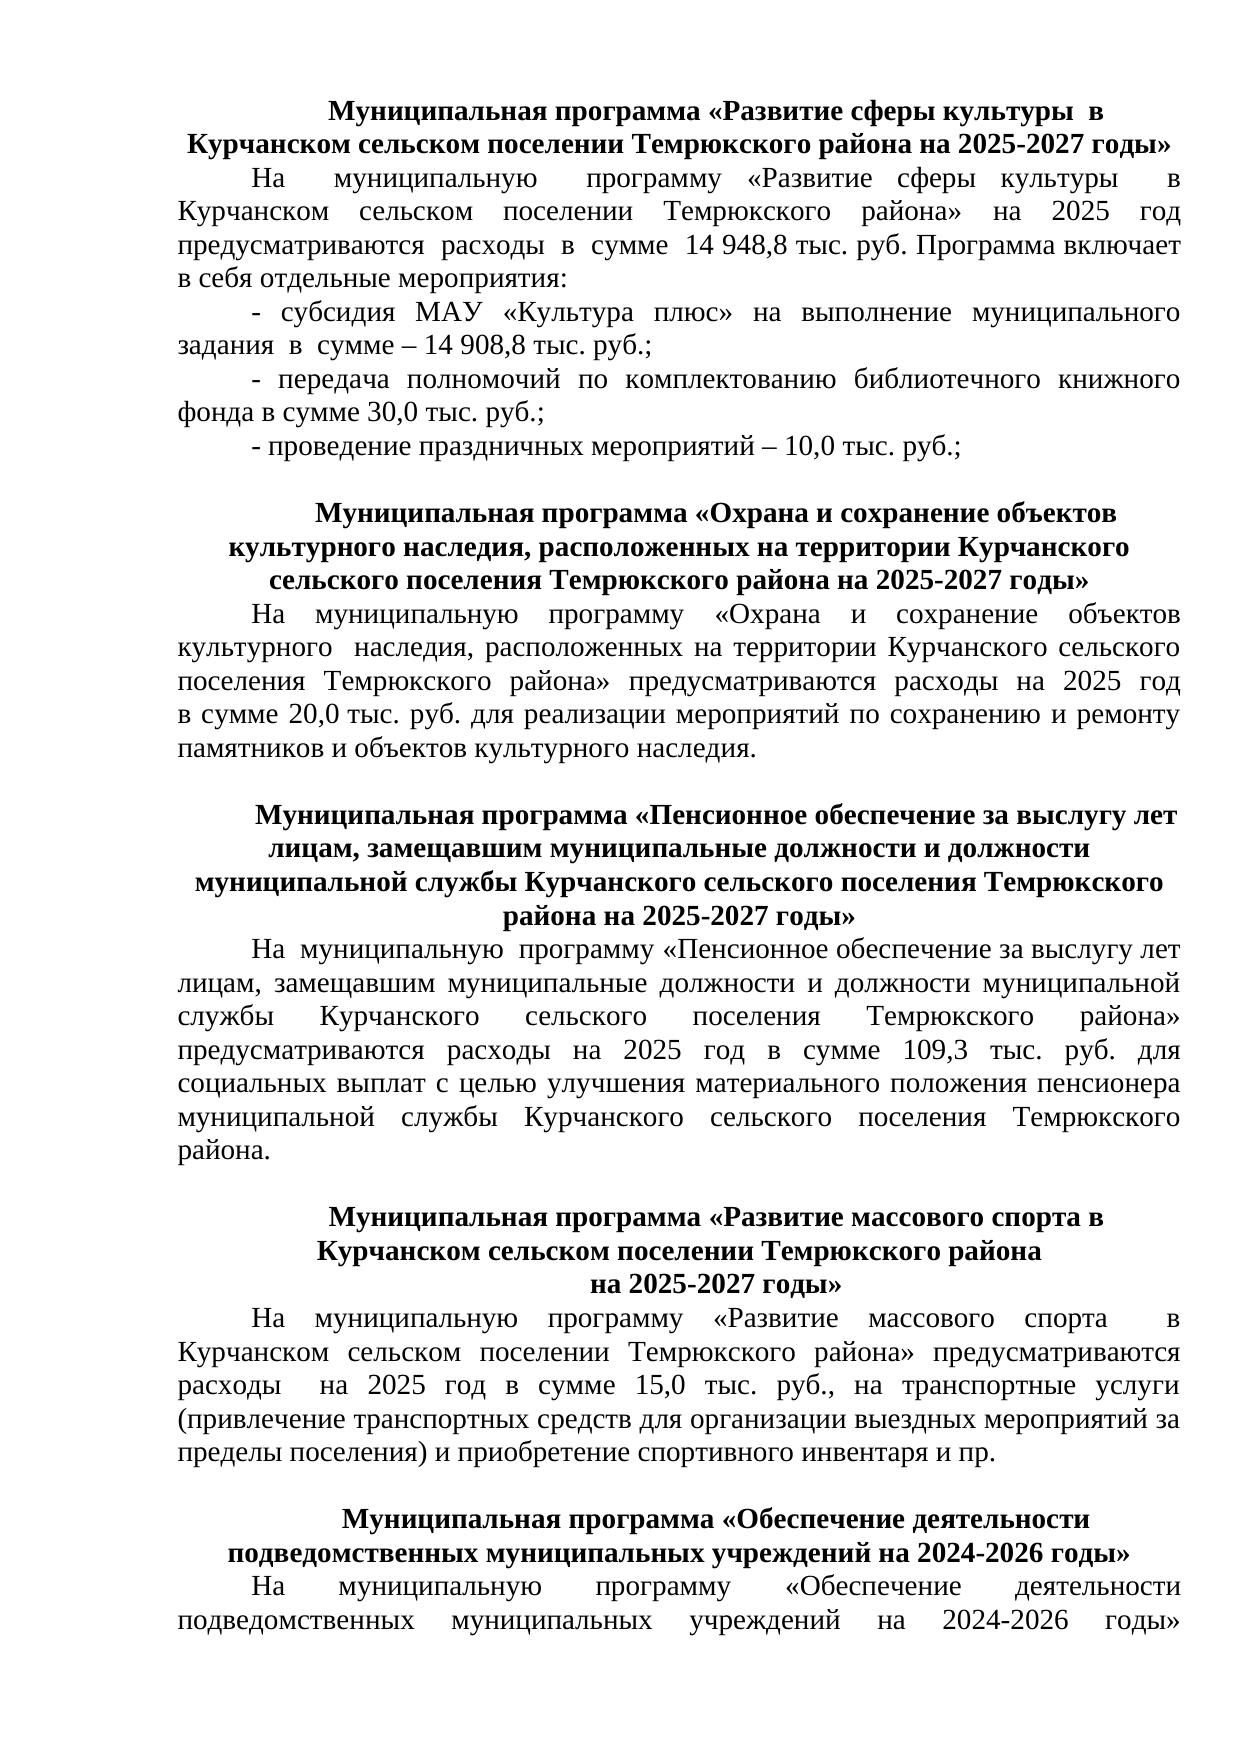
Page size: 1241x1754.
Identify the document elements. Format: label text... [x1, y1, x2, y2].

text Муниципальная программа «Охрана и сохранение объектов культурного наследия, расположенных на территории Курчанского сельского поселения Темрюкского района на 2025-2027 годы» [177, 495, 1181, 596]
text - проведение праздничных мероприятий – 10,0 тыс. руб.; [177, 428, 1181, 462]
text На муниципальную программу «Развитие сферы культуры в Курчанском сельском поселении Темрюкского района» на 2025 год предусматриваются расходы в сумме 14 948,8 тыс. руб. Программа включает в себя отдельные мероприятия: [177, 160, 1181, 294]
text Муниципальная программа «Обеспечение деятельности подведомственных муниципальных учреждений на 2024-2026 годы» [177, 1501, 1181, 1568]
text На муниципальную программу «Развитие массового спорта в Курчанском сельском поселении Темрюкского района» предусматриваются расходы на 2025 год в сумме 15,0 тыс. руб., на транспортные услуги (привлечение транспортных средств для организации выездных мероприятий за пределы поселения) и приобретение спортивного инвентаря и пр. [177, 1300, 1181, 1468]
text - передача полномочий по комплектованию библиотечного книжного фонда в сумме 30,0 тыс. руб.; [177, 361, 1181, 428]
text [177, 1568, 1181, 1636]
text Муниципальная программа «Развитие массового спорта в Курчанском сельском поселении Темрюкского района [177, 1199, 1181, 1267]
text - субсидия МАУ «Культура плюс» на выполнение муниципального задания в сумме – 14 908,8 тыс. руб.; [177, 294, 1181, 361]
text На муниципальную программу «Пенсионное обеспечение за выслугу лет лицам, замещавшим муниципальные должности и должности муниципальной службы Курчанского сельского поселения Темрюкского района» предусматриваются расходы на 2025 год в сумме 109,3 тыс. руб. для социальных выплат с целью улучшения материального положения пенсионера муниципальной службы Курчанского сельского поселения Темрюкского района. [177, 931, 1181, 1166]
text На муниципальную программу «Охрана и сохранение объектов культурного наследия, расположенных на территории Курчанского сельского поселения Темрюкского района» предусматриваются расходы на 2025 год в сумме 20,0 тыс. руб. для реализации мероприятий по сохранению и ремонту памятников и объектов культурного наследия. [177, 596, 1181, 763]
text на 2025-2027 годы» [177, 1267, 1181, 1300]
text Муниципальная программа «Развитие сферы культуры в Курчанском сельском поселении Темрюкского района на 2025-2027 годы» [177, 93, 1181, 160]
text Муниципальная программа «Пенсионное обеспечение за выслугу лет лицам, замещавшим муниципальные должности и должности муниципальной службы Курчанского сельского поселения Темрюкского района на 2025-2027 годы» [177, 797, 1181, 931]
